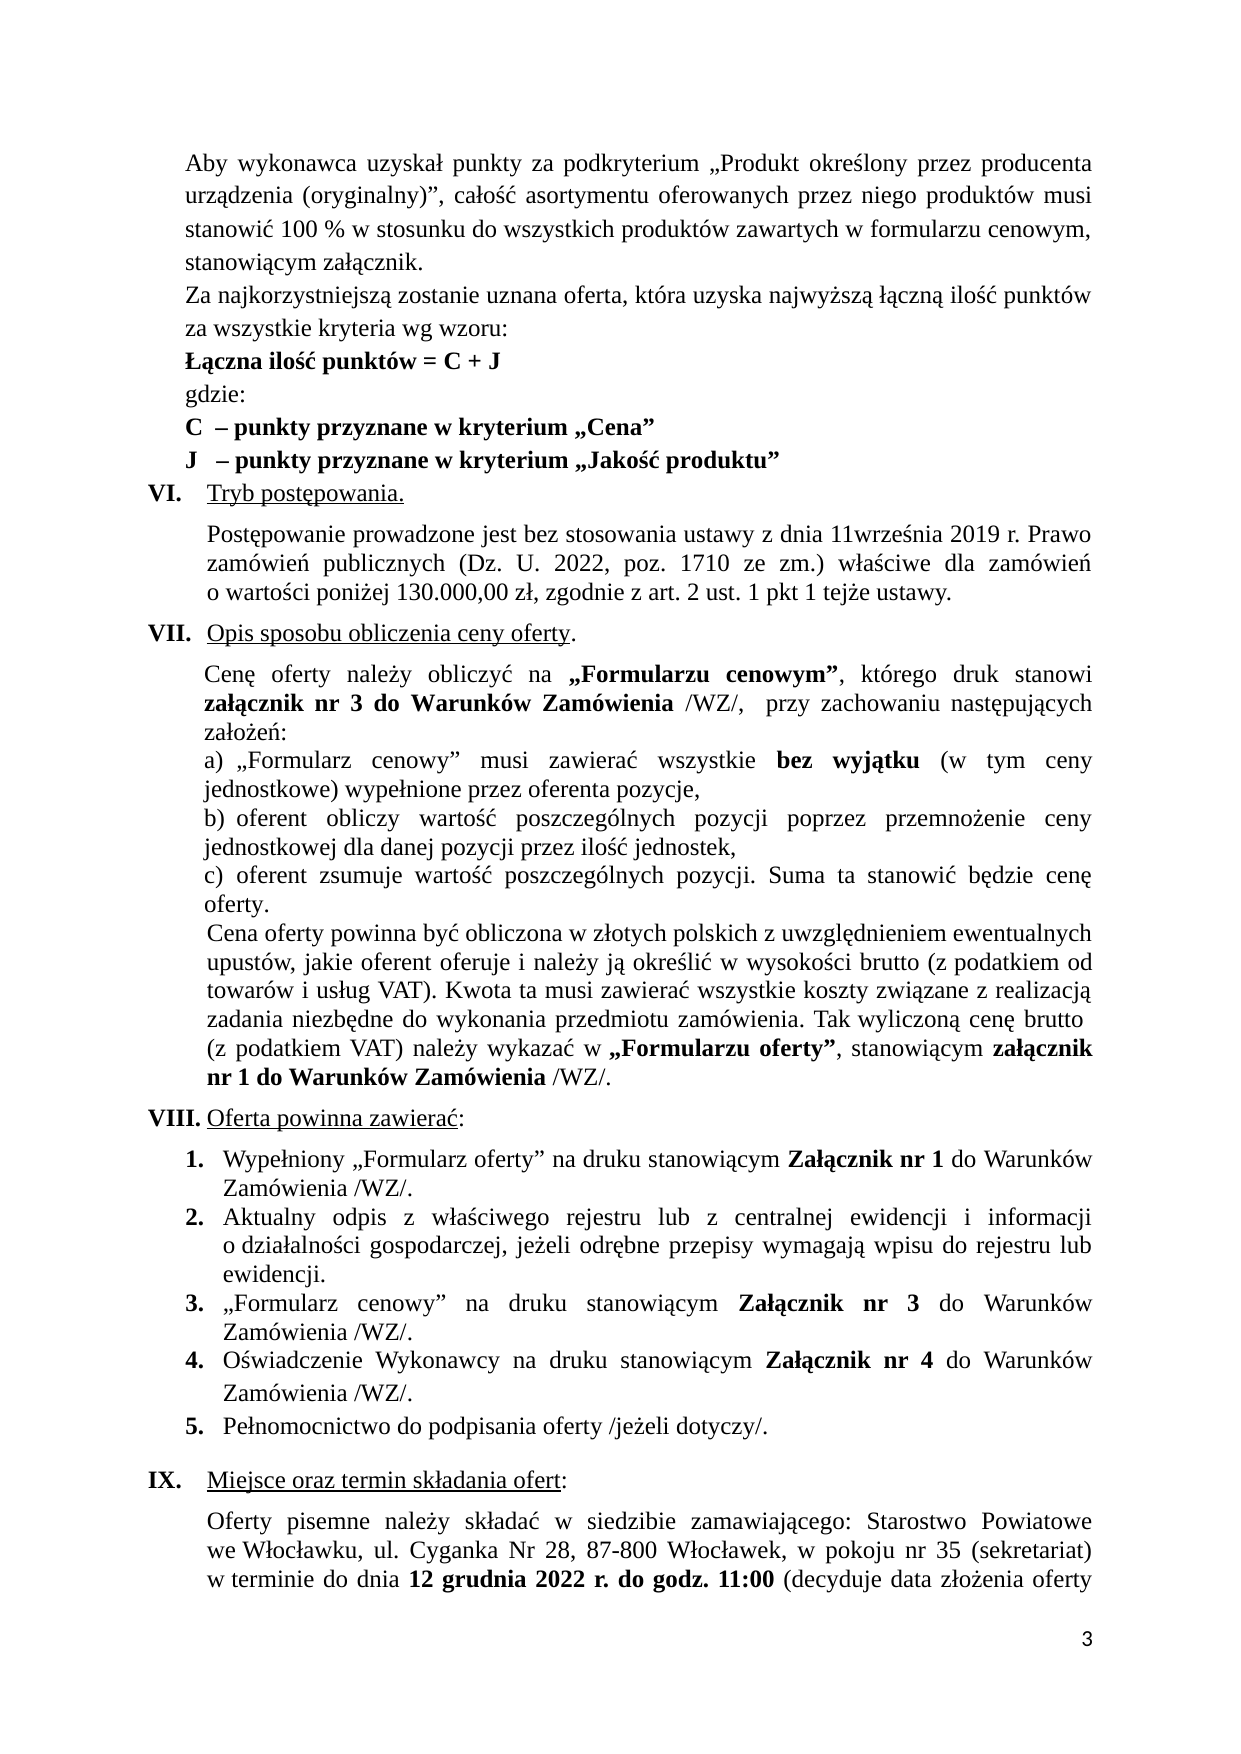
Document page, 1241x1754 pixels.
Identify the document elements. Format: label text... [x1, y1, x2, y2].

list Pełnomocnictwo do podpisania oferty /jeżeli dotyczy/. [185, 1411, 1093, 1440]
text Postępowanie prowadzone jest bez stosowania ustawy z dnia 11września 2019 r. Prawo zamówień publicznych (Dz. U. 2022, poz. 1710 ze zm.) właściwe dla zamówień o wartości poniżej 130.000,00 zł, zgodnie z art. 2 ust. 1 pkt 1 tejże ustawy. [207, 519, 1093, 605]
list Wypełniony „Formularz oferty” na druku stanowiącym Załącznik nr 1 do Warunków Zamówienia /WZ/. [185, 1144, 1093, 1202]
text c) oferent zsumuje wartość poszczególnych pozycji. Suma ta stanowić będzie cenę oferty. [204, 860, 1093, 918]
text Za najkorzystniejszą zostanie uznana oferta, która uzyska najwyższą łączną ilość punktów za wszystkie kryteria wg wzoru: [185, 280, 1093, 341]
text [207, 1506, 1093, 1593]
list Oświadczenie Wykonawcy na druku stanowiącym Załącznik nr 4 do Warunków Zamówienia /WZ/. [185, 1345, 1093, 1407]
list Miejsce oraz termin składania ofert: [148, 1465, 1093, 1494]
list Opis sposobu obliczenia ceny oferty. [148, 618, 1093, 647]
text Aby wykonawca uzyskał punkty za podkryterium „Produkt określony przez producenta urządzenia (oryginalny)”, całość asortymentu oferowanych przez niego produktów musi stanowić 100 % w stosunku do wszystkich produktów zawartych w formularzu cenowym, stanowiącym załącznik. [185, 148, 1093, 275]
text C – punkty przyznane w kryterium „Cena” [185, 412, 1093, 441]
list Tryb postępowania. [148, 478, 1093, 507]
text Łączna ilość punktów = C + J [185, 346, 1093, 374]
text Cenę oferty należy obliczyć na „Formularzu cenowym”, którego druk stanowi załącznik nr 3 do Warunków Zamówienia /WZ/, przy zachowaniu następujących założeń: [204, 659, 1093, 745]
list Oferta powinna zawierać: [148, 1103, 1093, 1132]
text a) „Formularz cenowy” musi zawierać wszystkie bez wyjątku (w tym ceny jednostkowe) wypełnione przez oferenta pozycje, [204, 745, 1093, 803]
list Aktualny odpis z właściwego rejestru lub z centralnej ewidencji i informacji o działalności gospodarczej, jeżeli odrębne przepisy wymagają wpisu do rejestru lub ewidencji. [185, 1202, 1093, 1288]
text gdzie: [185, 379, 1093, 407]
text b) oferent obliczy wartość poszczególnych pozycji poprzez przemnożenie ceny jednostkowej dla danej pozycji przez ilość jednostek, [204, 803, 1093, 860]
text J – punkty przyznane w kryterium „Jakość produktu” [185, 445, 1093, 473]
text Cena oferty powinna być obliczona w złotych polskich z uwzględnieniem ewentualnych upustów, jakie oferent oferuje i należy ją określić w wysokości brutto (z podatkiem od towarów i usług VAT). Kwota ta musi zawierać wszystkie koszty związane z realizacją zadania niezbędne do wykonania przedmiotu zamówienia. Tak wyliczoną cenę brutto (z podatkiem VAT) należy wykazać w „Formularzu oferty”, stanowiącym załącznik nr 1 do Warunków Zamówienia /WZ/. [207, 918, 1093, 1090]
list „Formularz cenowy” na druku stanowiącym Załącznik nr 3 do Warunków Zamówienia /WZ/. [185, 1288, 1093, 1345]
